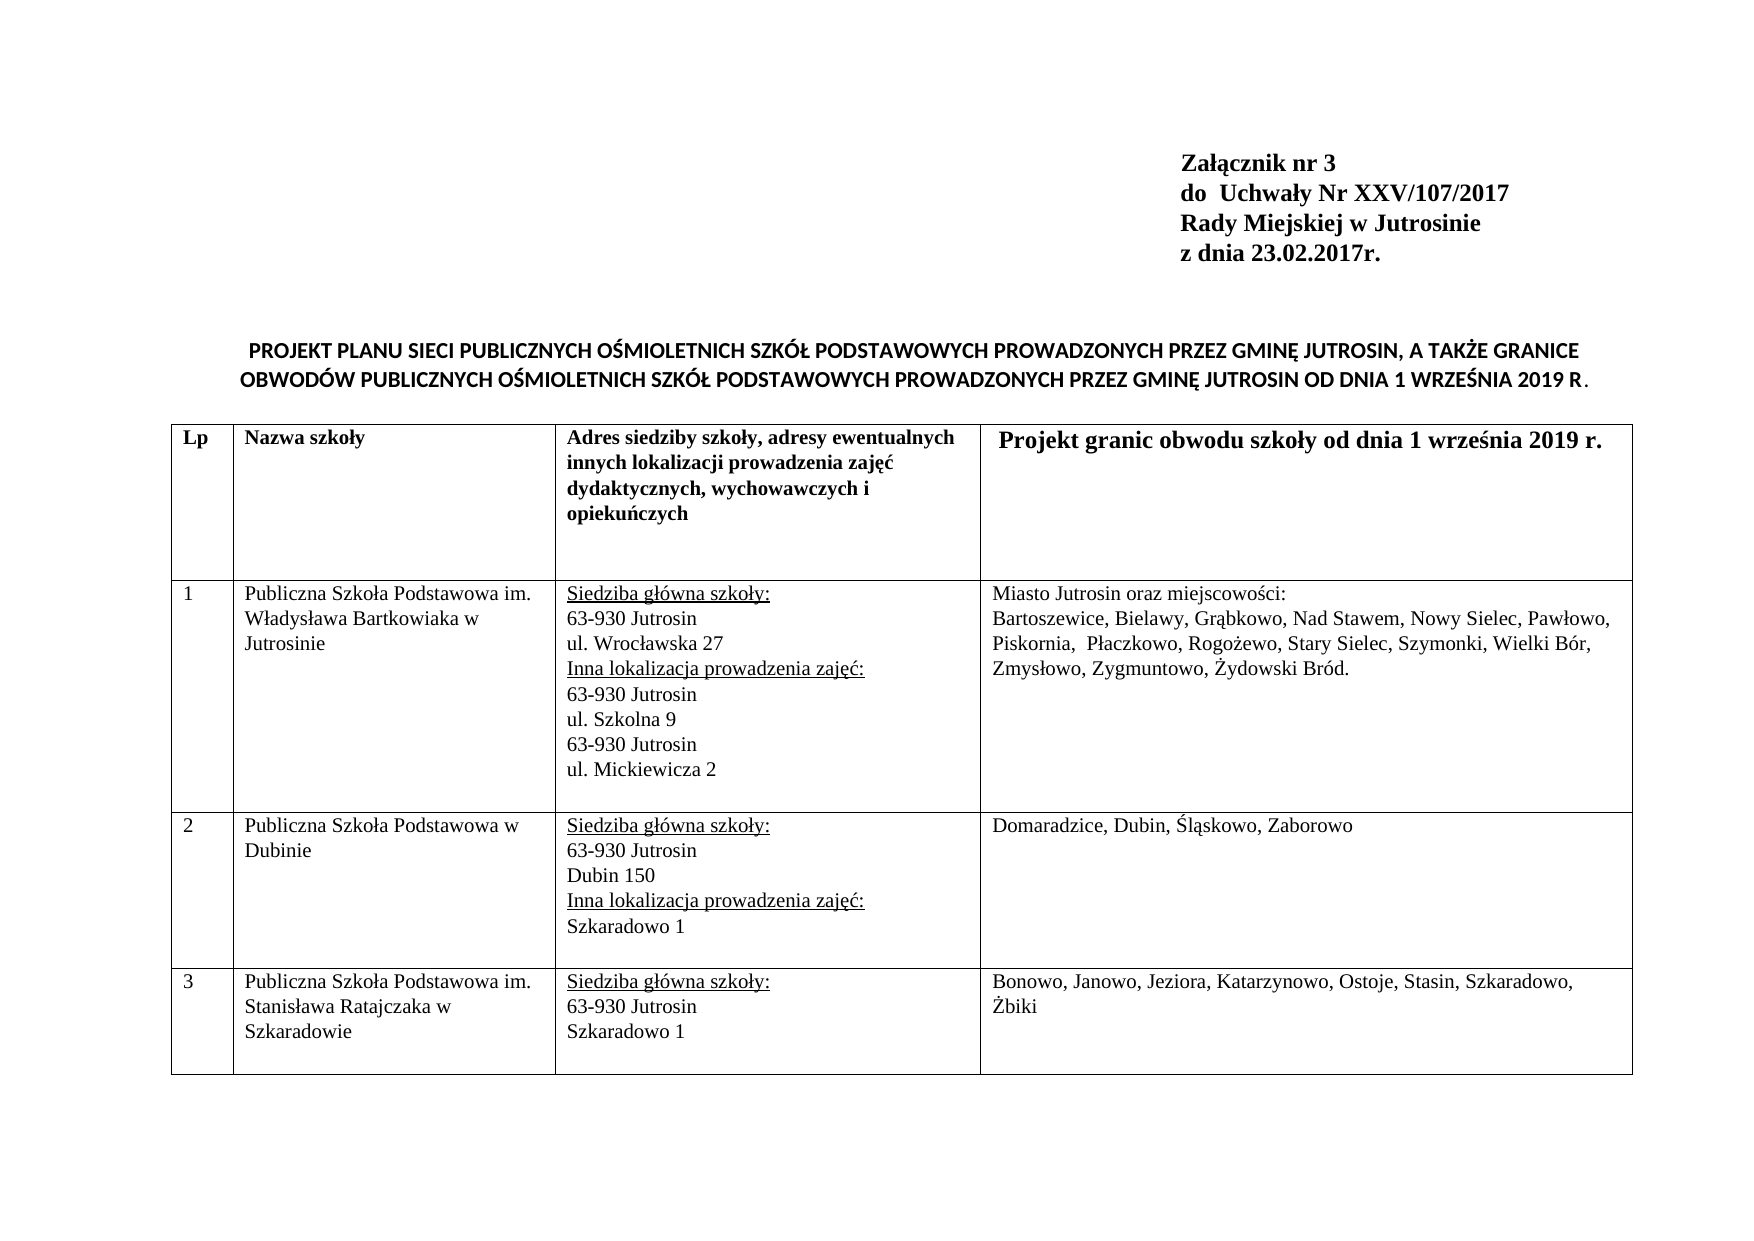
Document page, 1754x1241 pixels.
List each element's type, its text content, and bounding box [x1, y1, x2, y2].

text PROJEKT PLANU SIECI PUBLICZNYCH OŚMIOLETNICH SZKÓŁ PODSTAWOWYCH PROWADZONYCH PRZEZ GMINĘ JUTROSIN, A TAKŻE GRANICE OBWODÓW PUBLICZNYCH OŚMIOLETNICH SZKÓŁ PODSTAWOWYCH PROWADZONYCH PRZEZ GMINĘ JUTROSIN OD DNIA 1 WRZEŚNIA 2019 R. [223, 336, 1606, 393]
table_cell 1 [172, 581, 233, 812]
table_cell Miasto Jutrosin oraz miejscowości: Bartoszewice, Bielawy, Grąbkowo, Nad Stawem, Nowy Sielec, Pawłowo, Piskornia, Płaczkowo, Rogożewo, Stary Sielec, Szymonki, Wielki Bór, Zmysłowo, Zygmuntowo, Żydowski Bród. [981, 581, 1632, 812]
table_cell Publiczna Szkoła Podstawowa im. Stanisława Ratajczaka w Szkaradowie [234, 969, 555, 1074]
table_cell Siedziba główna szkoły: 63-930 Jutrosin ul. Wrocławska 27 Inna lokalizacja prowadzenia zajęć: 63-930 Jutrosin ul. Szkolna 9 63-930 Jutrosin ul. Mickiewicza 2 [556, 581, 980, 812]
table_header Lp [172, 425, 233, 580]
text do Uchwały Nr XXV/107/2017 [223, 178, 1606, 206]
table_header Projekt granic obwodu szkoły od dnia 1 września 2019 r. [981, 425, 1632, 580]
table_cell Publiczna Szkoła Podstawowa w Dubinie [234, 813, 555, 968]
table_cell Bonowo, Janowo, Jeziora, Katarzynowo, Ostoje, Stasin, Szkaradowo, Żbiki [981, 969, 1632, 1074]
text z dnia 23.02.2017r. [223, 238, 1606, 267]
table_cell Siedziba główna szkoły: 63-930 Jutrosin Szkaradowo 1 [556, 969, 980, 1074]
text Załącznik nr 3 [148, 148, 1606, 176]
table_cell Domaradzice, Dubin, Śląskowo, Zaborowo [981, 813, 1632, 968]
table_cell Publiczna Szkoła Podstawowa im. Władysława Bartkowiaka w Jutrosinie [234, 581, 555, 812]
table_header Nazwa szkoły [234, 425, 555, 580]
text Rady Miejskiej w Jutrosinie [223, 208, 1606, 237]
table_cell 2 [172, 813, 233, 968]
table_header Adres siedziby szkoły, adresy ewentualnych innych lokalizacji prowadzenia zajęć dydaktycznych, wychowawczych i opiekuńczych [556, 425, 980, 580]
table_cell 3 [172, 969, 233, 1074]
table_cell Siedziba główna szkoły: 63-930 Jutrosin Dubin 150 Inna lokalizacja prowadzenia zajęć: Szkaradowo 1 [556, 813, 980, 968]
